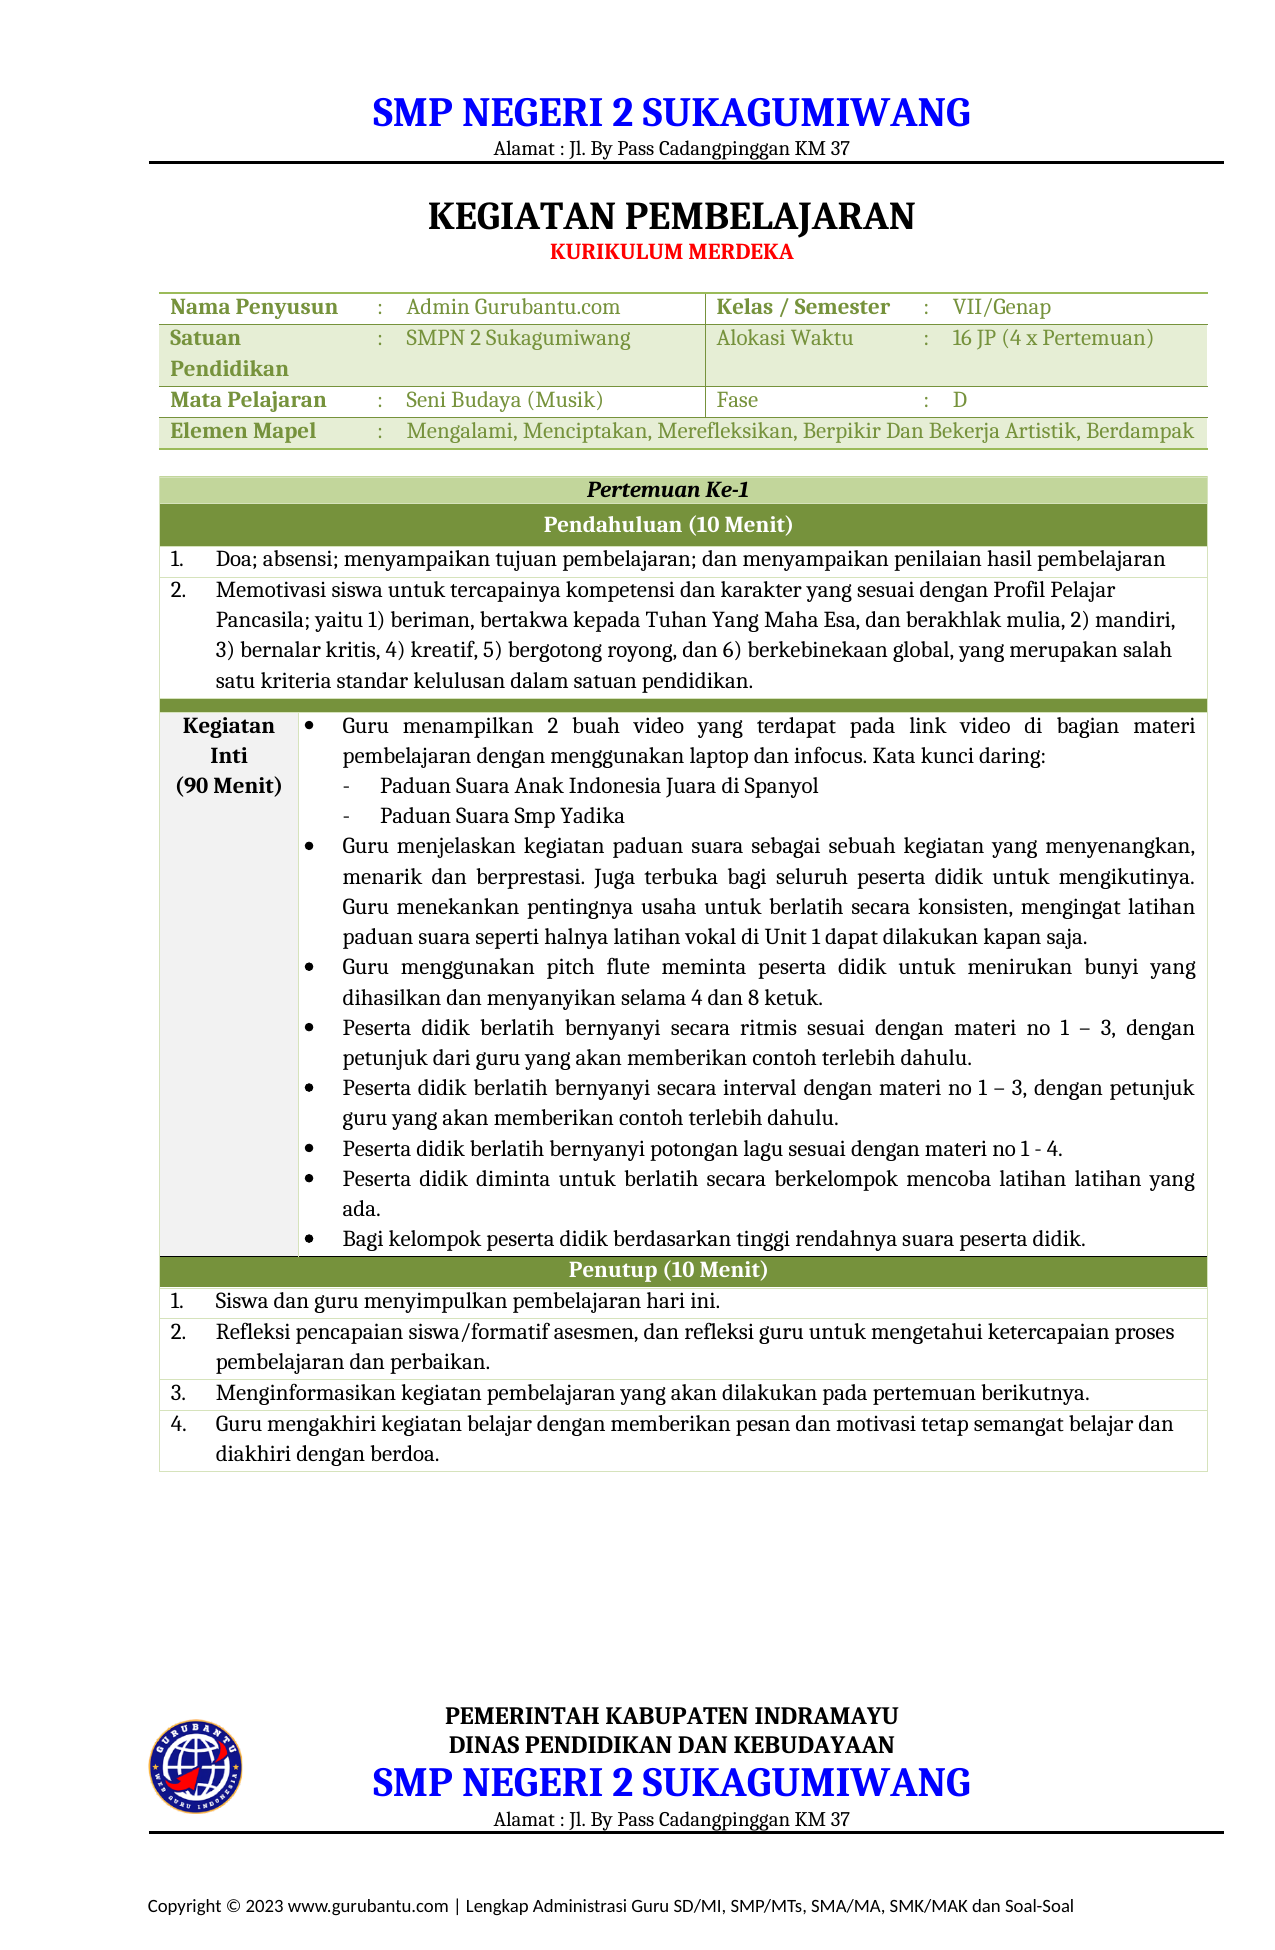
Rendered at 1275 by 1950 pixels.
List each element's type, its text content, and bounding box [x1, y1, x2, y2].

table_cell Pendahuluan (10 Menit) [160, 504, 1207, 546]
table_cell 2. [160, 578, 204, 698]
text DINAS PENDIDIKAN DAN KEBUDAYAAN [243, 1731, 1196, 1759]
table_cell Guru menampilkan 2 buah video yang terdapat pada link video di bagian materi pembelajaran dengan menggunakan laptop dan infocus. Kata kunci daring: Paduan Suara Anak Indonesia Juara di Spanyol Paduan Suara Smp Yadika Guru menjelaskan kegiatan paduan suara sebagai sebuah kegiatan yang menyenangkan, menarik dan berprestasi. Juga terbuka bagi seluruh peserta didik untuk mengikutinya. Guru menekankan pentingnya usaha untuk berlatih secara konsisten, mengingat latihan paduan suara seperti halnya latihan vokal di Unit 1 dapat dilakukan kapan saja. Guru menggunakan pitch flute meminta peserta didik untuk menirukan bunyi yang dihasilkan dan menyanyikan selama 4 dan 8 ketuk. Peserta didik berlatih bernyanyi secara ritmis sesuai dengan materi no 1 – 3, dengan petunjuk dari guru yang akan memberikan contoh terlebih dahulu. Peserta didik berlatih bernyanyi secara interval dengan materi no 1 – 3, dengan petunjuk guru yang akan memberikan contoh terlebih dahulu. Peserta didik berlatih bernyanyi potongan lagu sesuai dengan materi no 1 - 4. Peserta didik diminta untuk berlatih secara berkelompok mencoba latihan latihan yang ada. Bagi kelompok peserta didik berdasarkan tinggi rendahnya suara peserta didik. [299, 713, 1207, 1256]
table_header Kelas / Semester [706, 294, 912, 324]
table_cell Mengalami, Menciptakan, Merefleksikan, Berpikir Dan Bekerja Artistik, Berdampak [395, 418, 1207, 448]
text Alamat : Jl. By Pass Cadangpinggan KM 37 [148, 137, 1196, 161]
table_header Admin Gurubantu.com [395, 294, 705, 324]
table_cell Kegiatan Inti (90 Menit) [160, 713, 298, 1256]
table_cell SMPN 2 Sukagumiwang [395, 325, 705, 386]
table_cell : [366, 325, 395, 386]
table_cell Refleksi pencapaian siswa/formatif asesmen, dan refleksi guru untuk mengetahui ketercapaian proses pembelajaran dan perbaikan. [204, 1319, 1207, 1379]
table_cell Memotivasi siswa untuk tercapainya kompetensi dan karakter yang sesuai dengan Profil Pelajar Pancasila; yaitu 1) beriman, bertakwa kepada Tuhan Yang Maha Esa, dan berakhlak mulia, 2) mandiri, 3) bernalar kritis, 4) kreatif, 5) bergotong royong, dan 6) berkebinekaan global, yang merupakan salah satu kriteria standar kelulusan dalam satuan pendidikan. [204, 578, 1207, 698]
text KURIKULUM MERDEKA [148, 239, 1196, 265]
table_cell : [912, 325, 941, 386]
table_cell Mata Pelajaran [159, 387, 366, 417]
table_cell 4. [160, 1411, 204, 1471]
text PEMERINTAH KABUPATEN INDRAMAYU [148, 1702, 1196, 1731]
table_cell 1. [160, 1289, 204, 1318]
table_header VII/Genap [941, 294, 1207, 324]
table_cell Menginformasikan kegiatan pembelajaran yang akan dilakukan pada pertemuan berikutnya. [204, 1380, 1207, 1410]
table_cell Doa; absensi; menyampaikan tujuan pembelajaran; dan menyampaikan penilaian hasil pembelajaran [204, 547, 1207, 576]
table_cell 3. [160, 1380, 204, 1410]
table_cell : [366, 387, 395, 417]
table_cell 2. [160, 1319, 204, 1379]
table_header : [366, 294, 395, 324]
text Alamat : Jl. By Pass Cadangpinggan KM 37 [148, 1807, 1196, 1831]
table_cell Penutup (10 Menit) [160, 1257, 1207, 1287]
table_header Nama Penyusun [159, 294, 366, 324]
text SMP NEGERI 2 SUKAGUMIWANG [148, 89, 1196, 137]
picture [148, 1719, 243, 1814]
table_cell : [912, 387, 941, 417]
table_header : [912, 294, 941, 324]
table_cell Alokasi Waktu [706, 325, 912, 386]
table_cell 16 JP (4 x Pertemuan) [941, 325, 1207, 386]
table_header Pertemuan Ke-1 [160, 478, 1207, 503]
table_cell [160, 699, 1207, 712]
table_cell Satuan Pendidikan [159, 325, 366, 386]
table_cell 1. [160, 547, 204, 576]
table_cell Guru mengakhiri kegiatan belajar dengan memberikan pesan dan motivasi tetap semangat belajar dan diakhiri dengan berdoa. [204, 1411, 1207, 1471]
table_cell Siswa dan guru menyimpulkan pembelajaran hari ini. [204, 1289, 1207, 1318]
text KEGIATAN PEMBELAJARAN [148, 193, 1196, 239]
table_cell Fase [706, 387, 912, 417]
table_cell Seni Budaya (Musik) [395, 387, 705, 417]
text SMP NEGERI 2 SUKAGUMIWANG [243, 1759, 1196, 1807]
table_cell Elemen Mapel [159, 418, 366, 448]
table_cell D [941, 387, 1207, 417]
table_cell : [366, 418, 395, 448]
